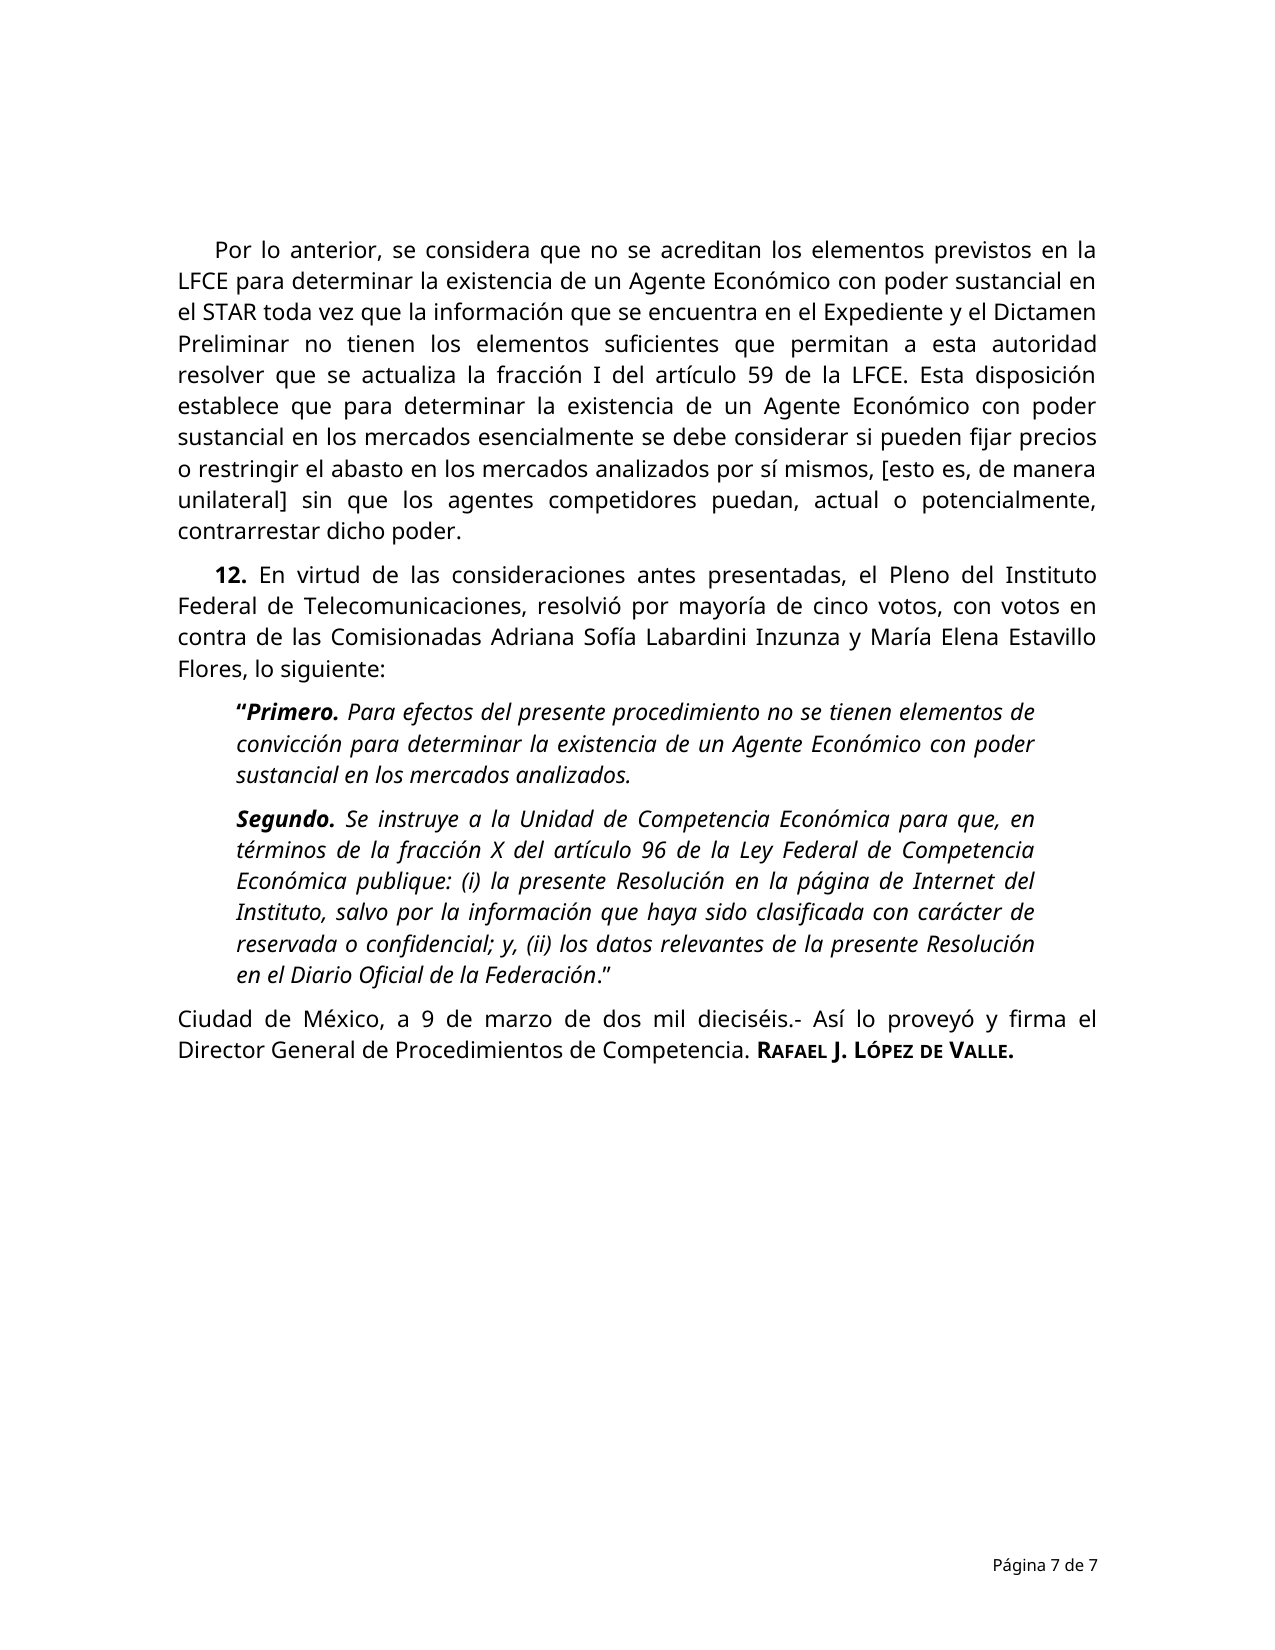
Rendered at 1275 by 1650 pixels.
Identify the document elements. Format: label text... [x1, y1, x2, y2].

text Por lo anterior, se considera que no se acreditan los elementos previstos en la LFCE para determinar la existencia de un Agente Económico con poder sustancial en el STAR toda vez que la información que se encuentra en el Expediente y el Dictamen Preliminar no tienen los elementos suficientes que permitan a esta autoridad resolver que se actualiza la fracción I del artículo 59 de la LFCE. Esta disposición establece que para determinar la existencia de un Agente Económico con poder sustancial en los mercados esencialmente se debe considerar si pueden fijar precios o restringir el abasto en los mercados analizados por sí mismos, [esto es, de manera unilateral] sin que los agentes competidores puedan, actual o potencialmente, contrarrestar dicho poder. [177, 234, 1098, 546]
text 12. En virtud de las consideraciones antes presentadas, el Pleno del Instituto Federal de Telecomunicaciones, resolvió por mayoría de cinco votos, con votos en contra de las Comisionadas Adriana Sofía Labardini Inzunza y María Elena Estavillo Flores, lo siguiente: [177, 559, 1098, 684]
text Ciudad de México, a 9 de marzo de dos mil dieciséis.- Así lo proveyó y firma el Director General de Procedimientos de Competencia. Rafael J. López de Valle. [177, 1003, 1098, 1065]
text Segundo. Se instruye a la Unidad de Competencia Económica para que, en términos de la fracción X del artículo 96 de la Ley Federal de Competencia Económica publique: (i) la presente Resolución en la página de Internet del Instituto, salvo por la información que haya sido clasificada con carácter de reservada o confidencial; y, (ii) los datos relevantes de la presente Resolución en el Diario Oficial de la Federación.” [236, 803, 1039, 990]
text “Primero. Para efectos del presente procedimiento no se tienen elementos de convicción para determinar la existencia de un Agente Económico con poder sustancial en los mercados analizados. [236, 696, 1039, 790]
